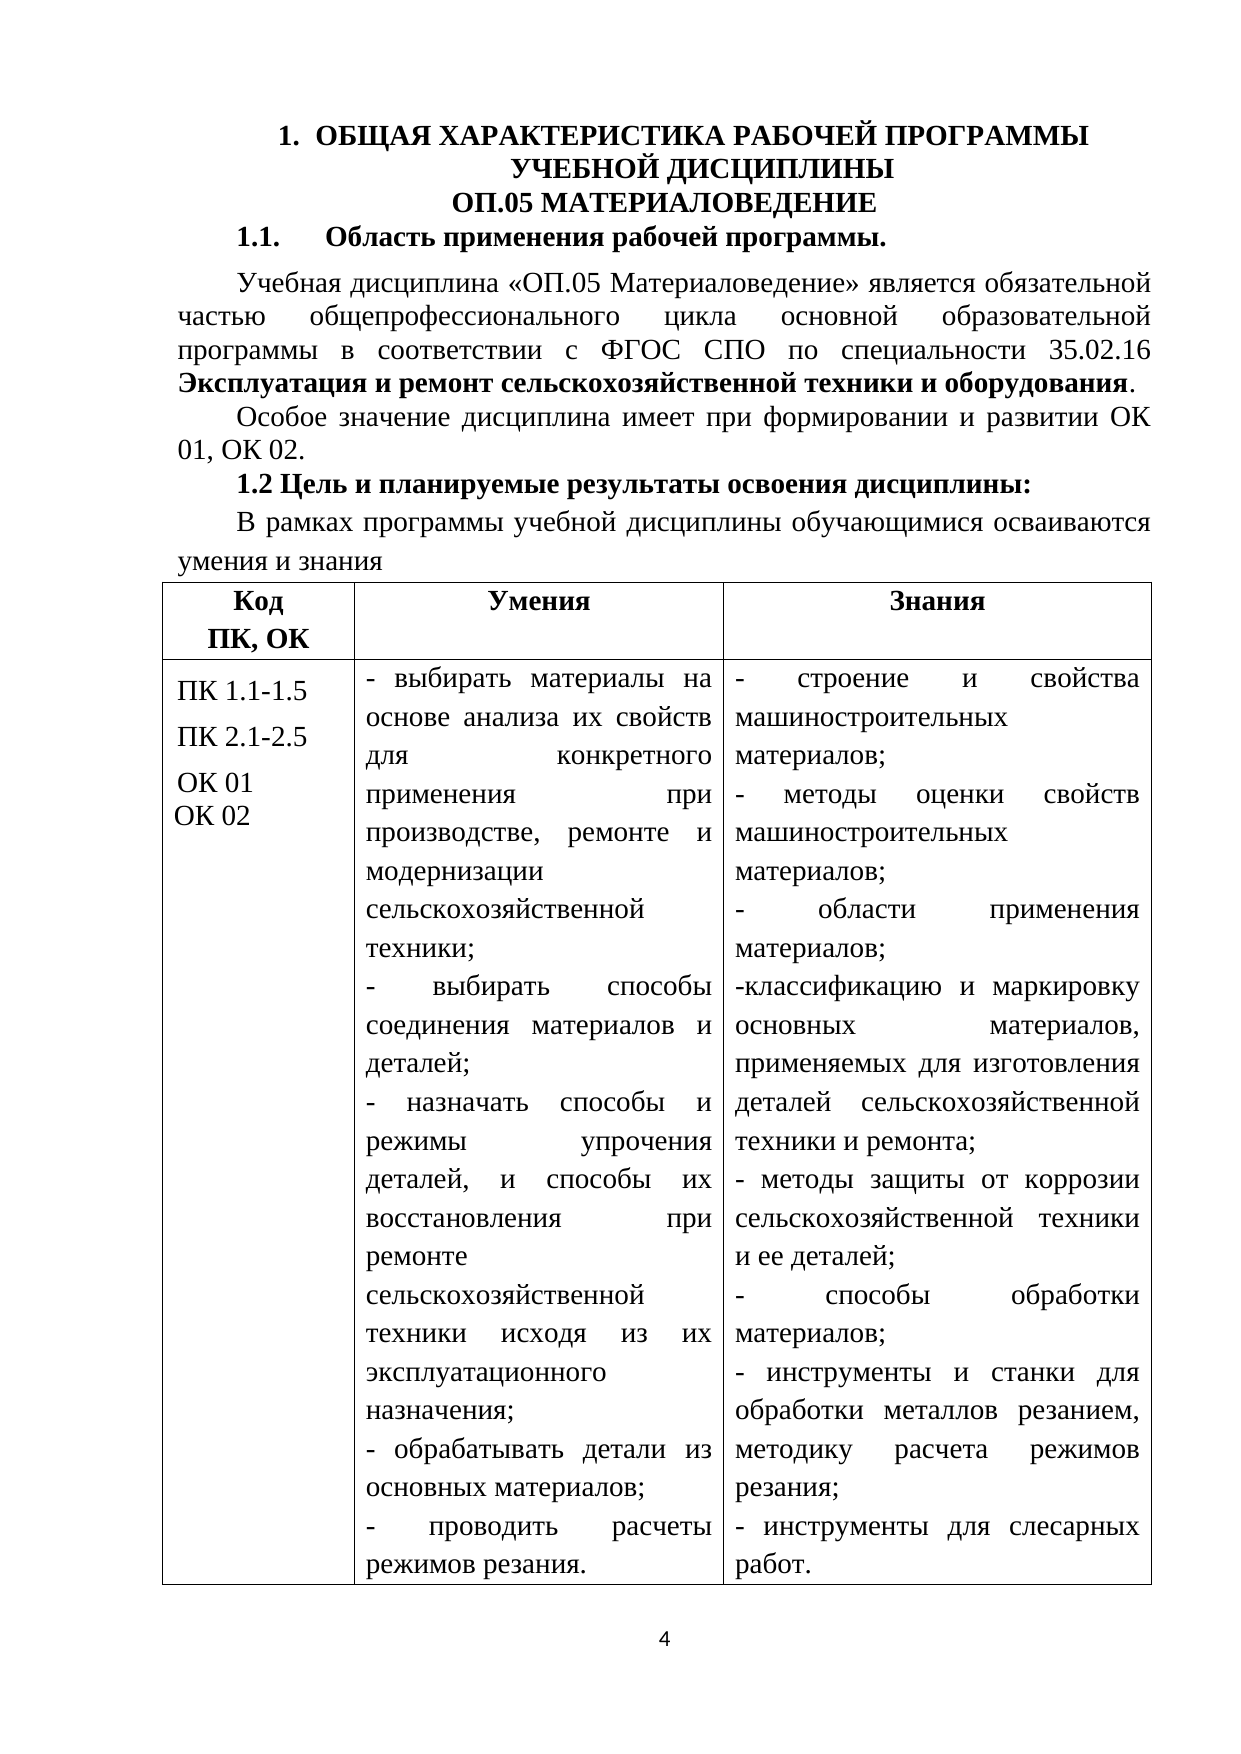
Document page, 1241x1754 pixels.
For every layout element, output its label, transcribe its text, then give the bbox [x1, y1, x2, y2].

list Учебная дисциплина «ОП.05 Материаловедение» является обязательной частью общепрофессионального цикла основной образовательной программы в соответствии с ФГОС СПО по специальности 35.02.16 Эксплуатация и ремонт сельскохозяйственной техники и оборудования. [177, 265, 1152, 399]
table_cell - строение и свойства машиностроительных материалов; - методы оценки свойств машиностроительных материалов; - области применения материалов; -классификацию и маркировку основных материалов, применяемых для изготовления деталей сельскохозяйственной техники и ремонта; - методы защиты от коррозии сельскохозяйственной техники и ее деталей; - способы обработки материалов; - инструменты и станки для обработки металлов резанием, методику расчета режимов резания; - инструменты для слесарных работ. [724, 660, 1151, 1584]
table_cell - выбирать материалы на основе анализа их свойств для конкретного применения при производстве, ремонте и модернизации сельскохозяйственной техники; - выбирать способы соединения материалов и деталей; - назначать способы и режимы упрочения деталей, и способы их восстановления при ремонте сельскохозяйственной техники исходя из их эксплуатационного назначения; - обрабатывать детали из основных материалов; - проводить расчеты режимов резания. [355, 660, 723, 1584]
list ОБЩАЯ ХАРАКТЕРИСТИКА рабочей ПРОГРАММЫ УЧЕБНОЙ ДИСЦИПЛИНЫ [215, 118, 1152, 185]
text 1.2 Цель и планируемые результаты освоения дисциплины: [177, 466, 1152, 499]
table_header Знания [724, 583, 1151, 659]
text В рамках программы учебной дисциплины обучающимися осваиваются умения и знания [177, 504, 1152, 577]
text ОП.05 МАТЕРИАЛОВЕДЕНИЕ [177, 185, 1152, 219]
table_cell ПК 1.1-1.5 ПК 2.1-2.5 ОК 01 ОК 02 [163, 660, 354, 1584]
list Область применения рабочей программы. [177, 219, 1152, 252]
table_header Умения [355, 583, 723, 659]
list Особое значение дисциплина имеет при формировании и развитии ОК 01, ОК 02. [177, 399, 1152, 466]
table_header Код ПК, ОК [163, 583, 354, 659]
